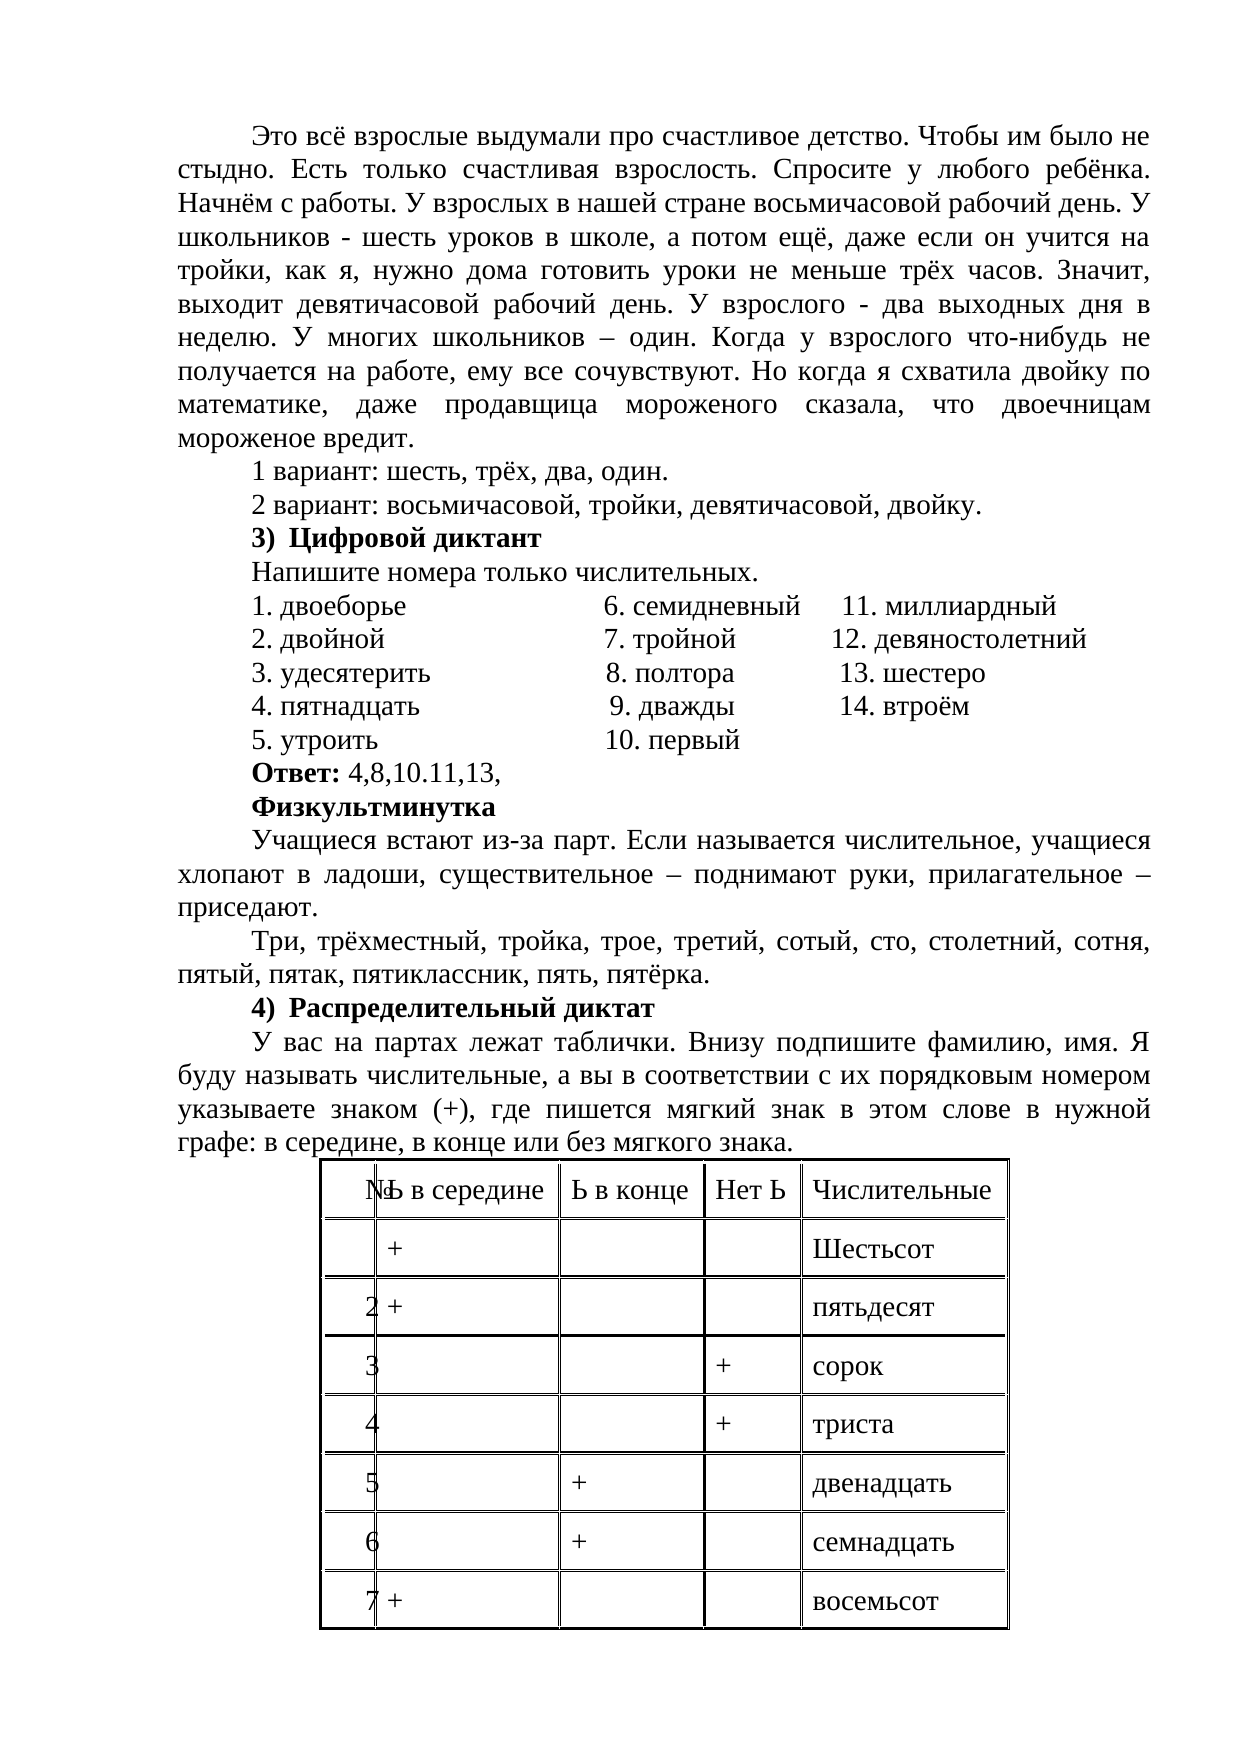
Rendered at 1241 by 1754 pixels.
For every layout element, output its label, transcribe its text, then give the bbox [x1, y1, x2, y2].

text Ответ: 4,8,10.11,13, [177, 755, 1152, 789]
table_cell 3 [322, 1334, 374, 1392]
table_cell 2 [322, 1275, 374, 1334]
table_cell триста [803, 1393, 1007, 1451]
table_cell 7 [322, 1569, 376, 1627]
table_cell + [561, 1513, 703, 1568]
text 1. двоеборье 6. семидневный 11. миллиардный [177, 588, 1152, 621]
table_cell 6 [321, 1510, 376, 1568]
table_cell + [706, 1337, 800, 1392]
text 3. удесятерить 8. полтора 13. шестеро [177, 655, 1152, 688]
text 4. пятнадцать 9. дважды 14. втроём [177, 688, 1152, 722]
table_cell [377, 1337, 558, 1392]
table_cell [706, 1279, 800, 1334]
table_cell + [377, 1220, 558, 1275]
table_cell [706, 1220, 800, 1275]
text 2. двойной 7. тройной 12. девяностолетний [177, 621, 1152, 655]
table_cell [377, 1396, 558, 1451]
list Распределительный диктат [251, 990, 1152, 1024]
table_cell [321, 1217, 376, 1275]
table_cell 4 [322, 1393, 374, 1451]
table_cell + [376, 1572, 560, 1627]
table_cell [561, 1220, 703, 1275]
table_header № [322, 1161, 376, 1217]
table_cell [561, 1279, 703, 1334]
table_cell [561, 1396, 703, 1451]
text Напишите номера только числительных. [251, 554, 1152, 588]
table_cell [560, 1572, 704, 1627]
table_cell [706, 1455, 800, 1510]
table_cell 5 [322, 1451, 374, 1510]
table_cell [377, 1513, 558, 1568]
table_cell + [377, 1279, 558, 1334]
table_header Числительные [801, 1161, 1007, 1217]
list У вас на партах лежат таблички. Внизу подпишите фамилию, имя. Я буду называть числительные, а вы в соответствии с их порядковым номером указываете знаком (+), где пишется мягкий знак в этом слове в нужной графе: в середине, в конце или без мягкого знака. [177, 1024, 1152, 1158]
table_cell двенадцать [803, 1451, 1007, 1510]
table_cell [377, 1455, 558, 1510]
text 5. утроить 10. первый [177, 722, 1152, 755]
table_cell + [706, 1396, 800, 1451]
list Три, трёхместный, тройка, трое, третий, сотый, сто, столетний, сотня, пятый, пятак, пятиклассник, пять, пятёрка. [177, 923, 1152, 990]
table_cell [706, 1513, 800, 1568]
table_cell семнадцать [801, 1510, 1008, 1568]
table_cell [704, 1572, 801, 1627]
text 2 вариант: восьмичасовой, тройки, девятичасовой, двойку. [177, 487, 1152, 521]
table_cell восемьсот [801, 1569, 1007, 1627]
text Физкультминутка [177, 789, 1152, 822]
text 1 вариант: шесть, трёх, два, один. [177, 453, 1152, 487]
table_cell + [561, 1455, 703, 1510]
table_header Ь в середине [376, 1161, 560, 1217]
table_header Нет Ь [704, 1161, 801, 1217]
table_cell сорок [803, 1334, 1007, 1392]
table_header Ь в конце [560, 1160, 704, 1217]
table_cell Шестьсот [801, 1217, 1008, 1275]
text Это всё взрослые выдумали про счастливое детство. Чтобы им было не стыдно. Есть только счастливая взрослость. Спросите у любого ребёнка. Начнём с работы. У взрослых в нашей стране восьмичасовой рабочий день. У школьников - шесть уроков в школе, а потом ещё, даже если он учится на тройки, как я, нужно дома готовить уроки не меньше трёх часов. Значит, выходит девятичасовой рабочий день. У взрослого - два выходных дня в неделю. У многих школьников – один. Когда у взрослого что-нибудь не получается на работе, ему все сочувствуют. Но когда я схватила двойку по математике, даже продавщица мороженого сказала, что двоечницам мороженое вредит. [177, 118, 1152, 453]
table_cell пятьдесят [803, 1275, 1007, 1334]
list Цифровой диктант [251, 521, 1152, 554]
table_cell [561, 1337, 703, 1392]
text Учащиеся встают из-за парт. Если называется числительное, учащиеся хлопают в ладоши, существительное – поднимают руки, прилагательное – приседают. [177, 822, 1152, 923]
